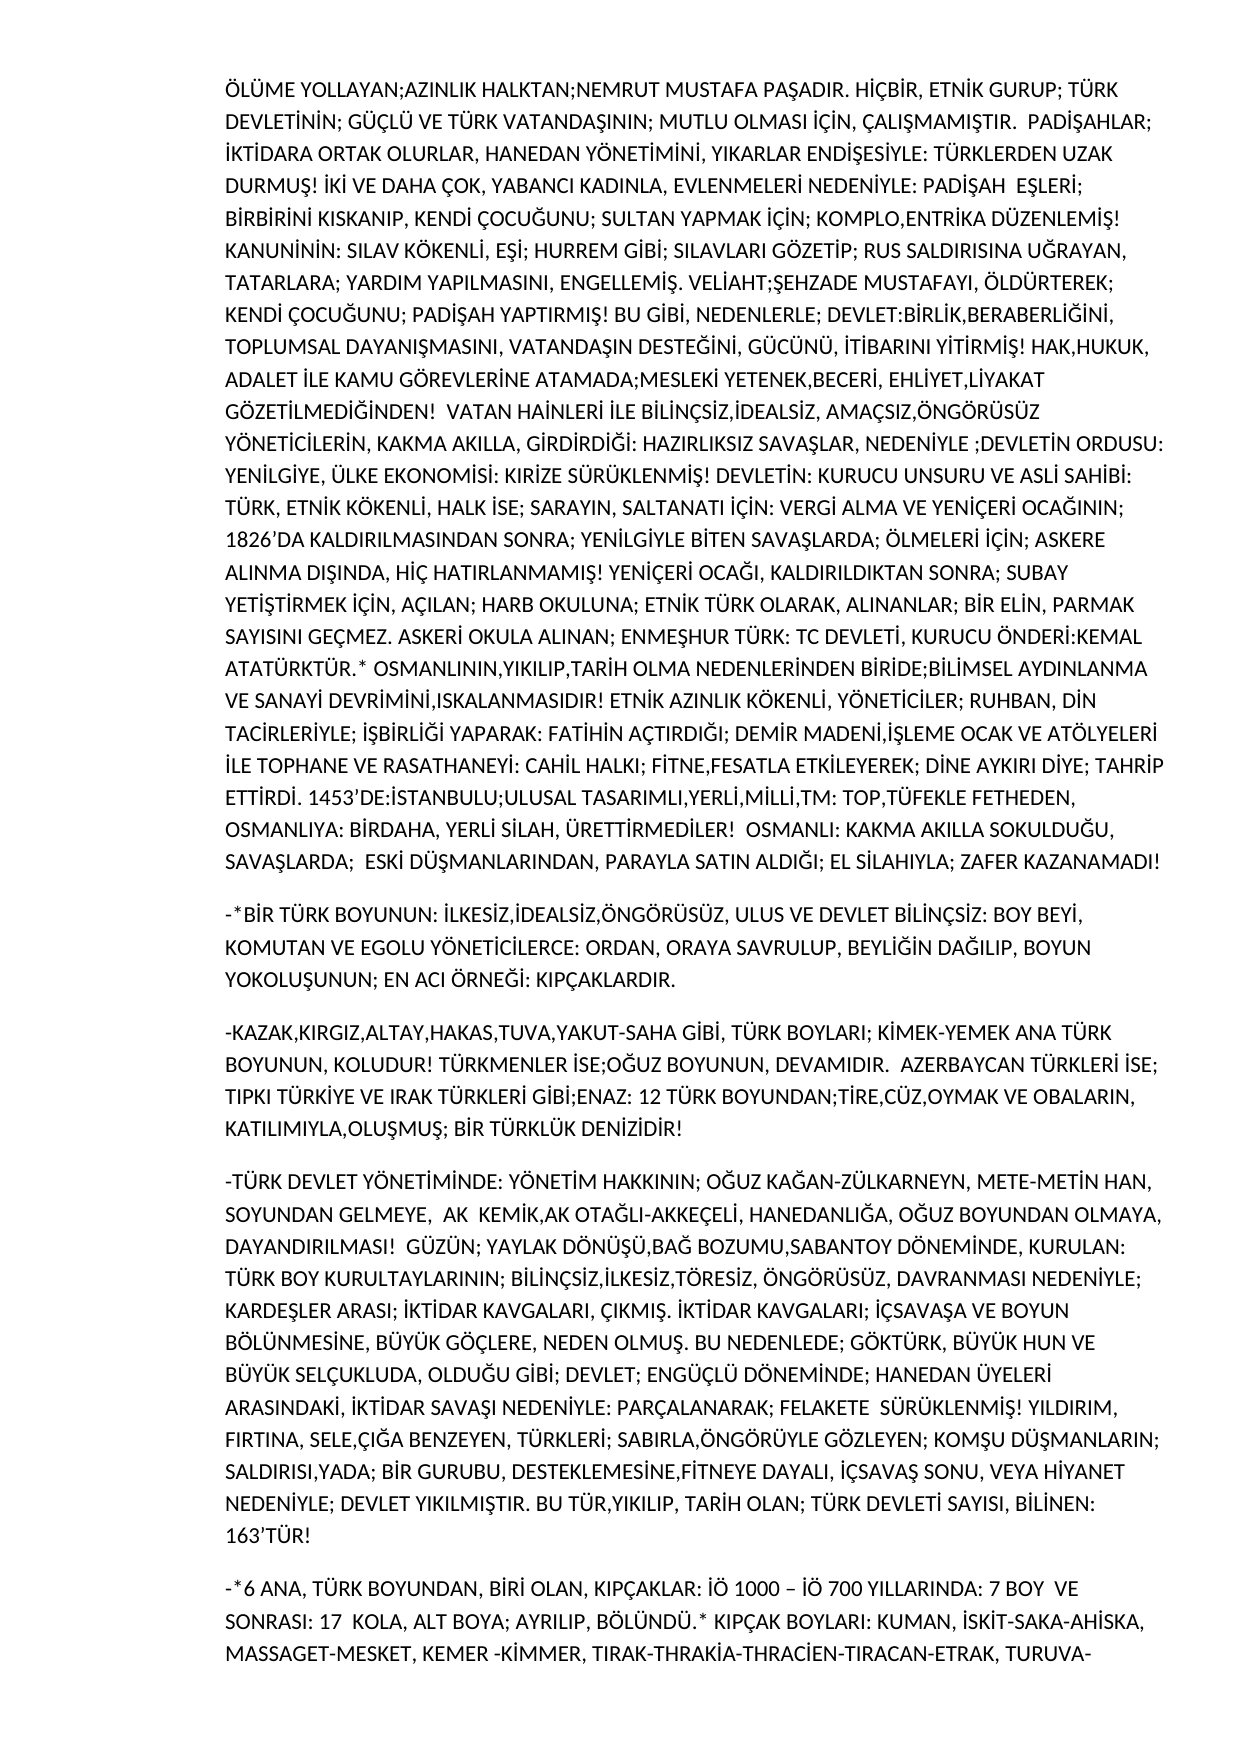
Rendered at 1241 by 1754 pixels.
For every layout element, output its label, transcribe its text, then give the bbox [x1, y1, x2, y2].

text -KAZAK,KIRGIZ,ALTAY,HAKAS,TUVA,YAKUT-SAHA GİBİ, TÜRK BOYLARI; KİMEK-YEMEK ANA TÜRK BOYUNUN, KOLUDUR! TÜRKMENLER İSE;OĞUZ BOYUNUN, DEVAMIDIR. AZERBAYCAN TÜRKLERİ İSE; TIPKI TÜRKİYE VE IRAK TÜRKLERİ GİBİ;ENAZ: 12 TÜRK BOYUNDAN;TİRE,CÜZ,OYMAK VE OBALARIN, KATILIMIYLA,OLUŞMUŞ; BİR TÜRKLÜK DENİZİDİR! [225, 1018, 1165, 1142]
text -TÜRK DEVLET YÖNETİMİNDE: YÖNETİM HAKKININ; OĞUZ KAĞAN-ZÜLKARNEYN, METE-METİN HAN, SOYUNDAN GELMEYE, AK KEMİK,AK OTAĞLI-AKKEÇELİ, HANEDANLIĞA, OĞUZ BOYUNDAN OLMAYA, DAYANDIRILMASI! GÜZÜN; YAYLAK DÖNÜŞÜ,BAĞ BOZUMU,SABANTOY DÖNEMİNDE, KURULAN: TÜRK BOY KURULTAYLARININ; BİLİNÇSİZ,İLKESİZ,TÖRESİZ, ÖNGÖRÜSÜZ, DAVRANMASI NEDENİYLE; KARDEŞLER ARASI; İKTİDAR KAVGALARI, ÇIKMIŞ. İKTİDAR KAVGALARI; İÇSAVAŞA VE BOYUN BÖLÜNMESİNE, BÜYÜK GÖÇLERE, NEDEN OLMUŞ. BU NEDENLEDE; GÖKTÜRK, BÜYÜK HUN VE BÜYÜK SELÇUKLUDA, OLDUĞU GİBİ; DEVLET; ENGÜÇLÜ DÖNEMİNDE; HANEDAN ÜYELERİ ARASINDAKİ, İKTİDAR SAVAŞI NEDENİYLE: PARÇALANARAK; FELAKETE SÜRÜKLENMİŞ! YILDIRIM, FIRTINA, SELE,ÇIĞA BENZEYEN, TÜRKLERİ; SABIRLA,ÖNGÖRÜYLE GÖZLEYEN; KOMŞU DÜŞMANLARIN; SALDIRISI,YADA; BİR GURUBU, DESTEKLEMESİNE,FİTNEYE DAYALI, İÇSAVAŞ SONU, VEYA HİYANET NEDENİYLE; DEVLET YIKILMIŞTIR. BU TÜR,YIKILIP, TARİH OLAN; TÜRK DEVLETİ SAYISI, BİLİNEN: 163’TÜR! [225, 1167, 1165, 1549]
text -*BİR TÜRK BOYUNUN: İLKESİZ,İDEALSİZ,ÖNGÖRÜSÜZ, ULUS VE DEVLET BİLİNÇSİZ: BOY BEYİ, KOMUTAN VE EGOLU YÖNETİCİLERCE: ORDAN, ORAYA SAVRULUP, BEYLİĞİN DAĞILIP, BOYUN YOKOLUŞUNUN; EN ACI ÖRNEĞİ: KIPÇAKLARDIR. [225, 901, 1165, 993]
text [225, 1574, 1165, 1667]
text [225, 75, 1165, 876]
